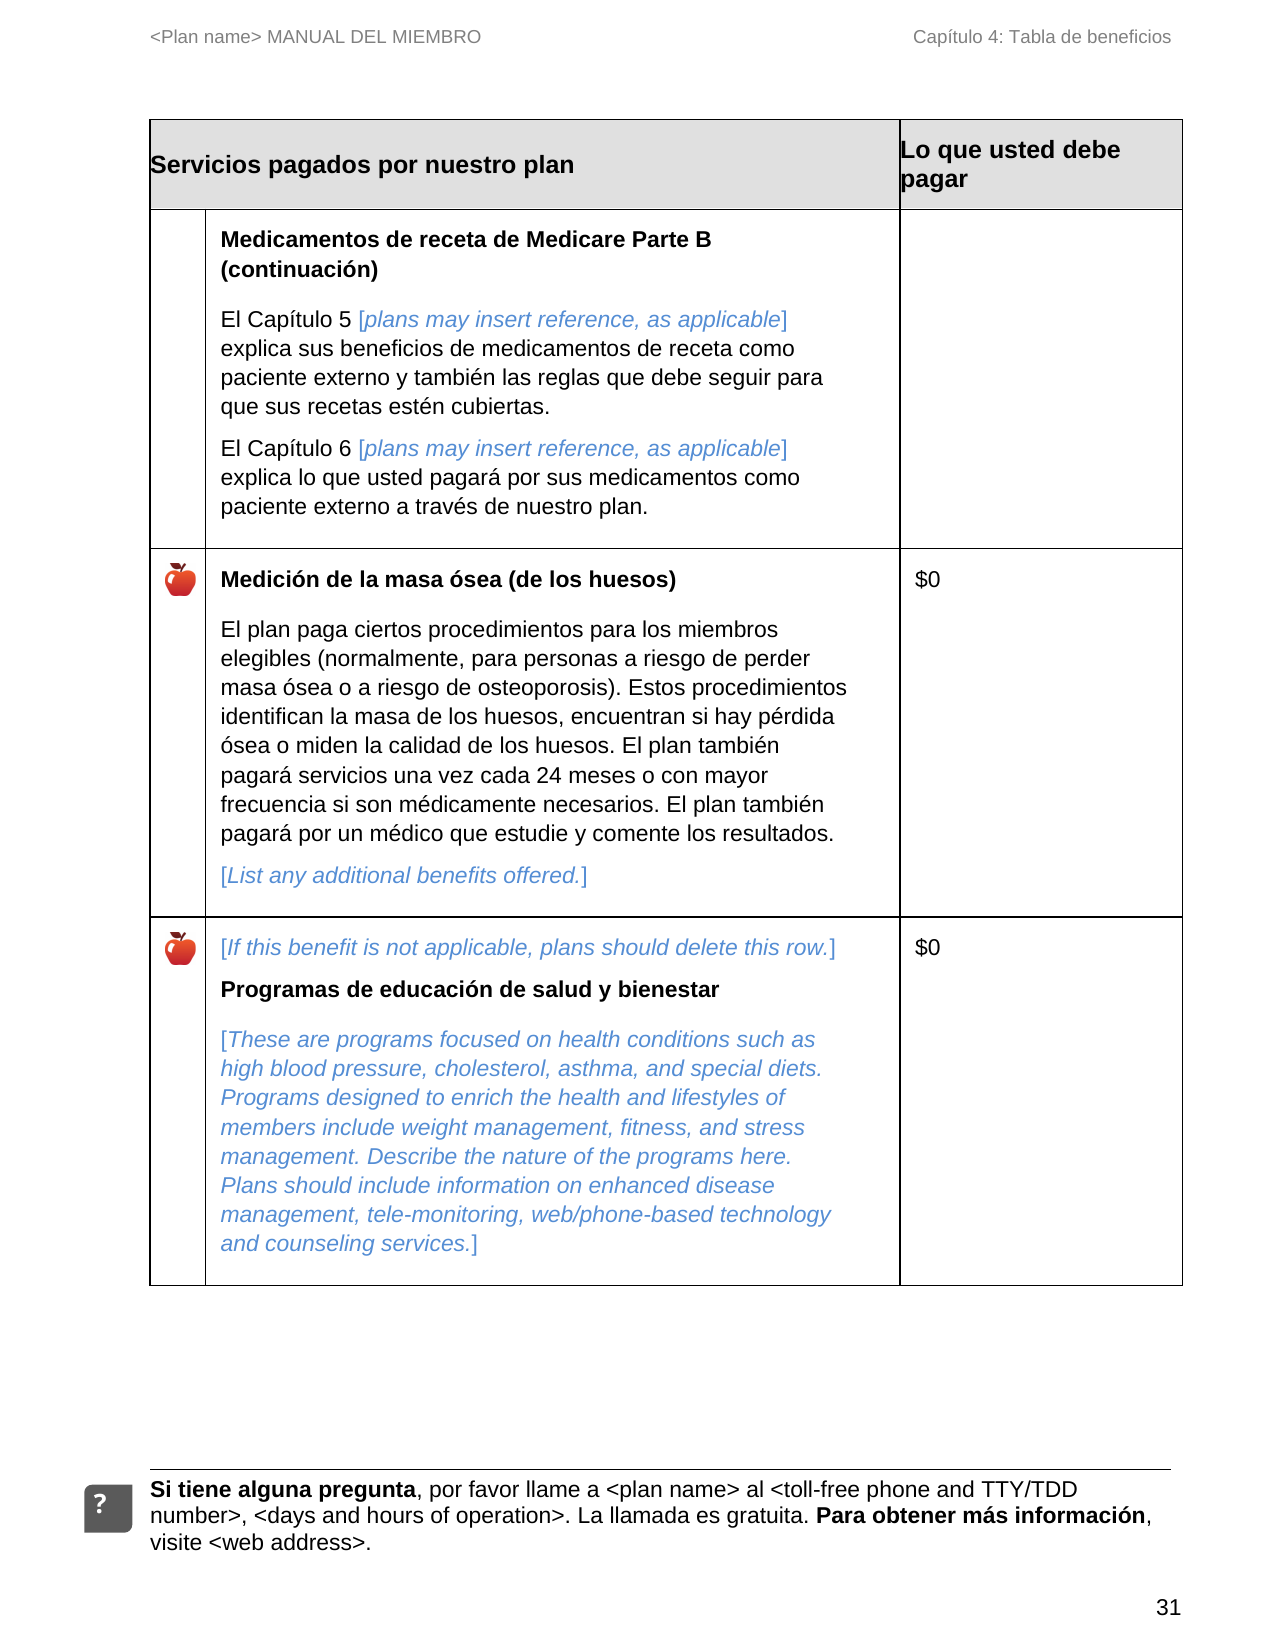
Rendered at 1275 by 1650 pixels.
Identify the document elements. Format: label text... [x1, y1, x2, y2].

table_cell $0 [901, 549, 1182, 916]
table_header Servicios pagados por nuestro plan [151, 120, 899, 208]
picture [165, 563, 196, 596]
table_cell Medicamentos de receta de Medicare Parte B (continuación) El Capítulo 5 [plans may insert reference, as applicable] explica sus beneficios de medicamentos de receta como paciente externo y también las reglas que debe seguir para que sus recetas estén cubiertas. El Capítulo 6 [plans may insert reference, as applicable] explica lo que usted pagará por sus medicamentos como paciente externo a través de nuestro plan. [206, 210, 899, 548]
table_cell [901, 210, 1182, 548]
table_cell [151, 210, 205, 548]
table_cell [151, 918, 205, 1285]
table_cell [If this benefit is not applicable, plans should delete this row.] Programas de educación de salud y bienestar [These are programs focused on health conditions such as high blood pressure, cholesterol, asthma, and special diets. Programs designed to enrich the health and lifestyles of members include weight management, fitness, and stress management. Describe the nature of the programs here. Plans should include information on enhanced disease management, tele-monitoring, web/phone-based technology and counseling services.] [206, 918, 899, 1285]
picture [165, 932, 196, 965]
table_cell $0 [901, 918, 1182, 1285]
table_cell [151, 549, 205, 916]
table_cell Medición de la masa ósea (de los huesos) El plan paga ciertos procedimientos para los miembros elegibles (normalmente, para personas a riesgo de perder masa ósea o a riesgo de osteoporosis). Estos procedimientos identifican la masa de los huesos, encuentran si hay pérdida ósea o miden la calidad de los huesos. El plan también pagará servicios una vez cada 24 meses o con mayor frecuencia si son médicamente necesarios. El plan también pagará por un médico que estudie y comente los resultados. [List any additional benefits offered.] [206, 549, 899, 916]
table_header Lo que usted debe pagar [901, 120, 1182, 208]
